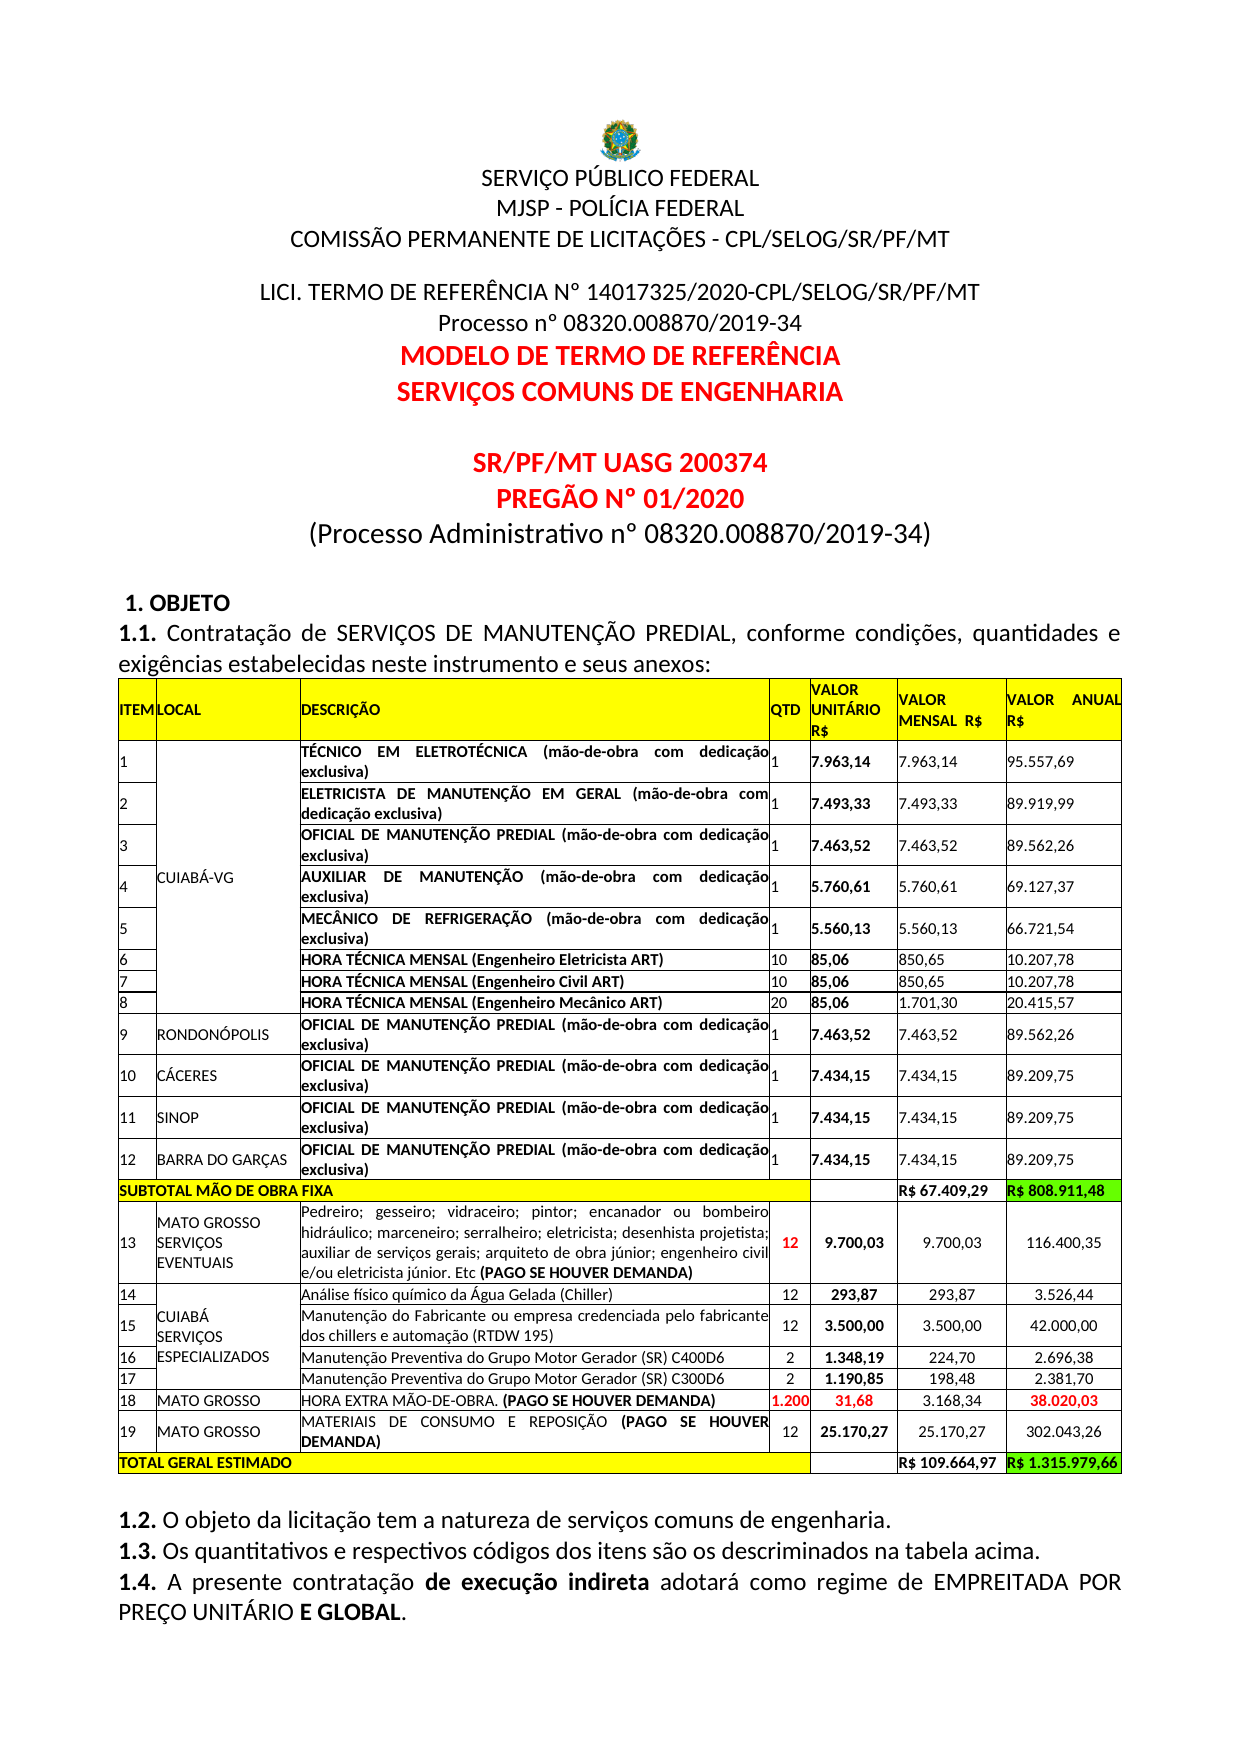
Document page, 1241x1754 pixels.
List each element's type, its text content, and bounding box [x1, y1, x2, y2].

table_cell 7.493,33 [811, 783, 897, 824]
table_cell [811, 1453, 897, 1473]
table_cell Análise físico químico da Água Gelada (Chiller) [301, 1284, 769, 1304]
table_cell 7.963,14 [898, 741, 1006, 782]
text (Processo Administrativo nº 08320.008870/2019-34) [124, 516, 1116, 551]
table_cell TÉCNICO EM ELETROTÉCNICA (mão-de-obra com dedicação exclusiva) [301, 741, 769, 782]
table_cell 12 [119, 1139, 156, 1179]
table_cell TOTAL GERAL ESTIMADO [119, 1453, 810, 1473]
table_cell 2.381,70 [1007, 1369, 1121, 1389]
table_cell 89.209,75 [1007, 1055, 1121, 1096]
table_cell 2 [770, 1347, 810, 1367]
table_cell 2 [119, 783, 156, 824]
table_cell 1.348,19 [811, 1347, 897, 1367]
table_cell 13 [119, 1202, 156, 1283]
table_cell 89.919,99 [1007, 783, 1121, 824]
table_cell 10 [770, 971, 810, 991]
table_cell HORA EXTRA MÃO-DE-OBRA. (PAGO SE HOUVER DEMANDA) [301, 1390, 769, 1410]
text SR/PF/MT UASG 200374 [124, 444, 1116, 480]
table_cell R$ 109.664,97 [898, 1453, 1006, 1473]
text SERVIÇOS COMUNS DE ENGENHARIA [124, 373, 1116, 409]
text PREGÃO Nº 01/2020 [124, 480, 1116, 516]
table_cell 7.434,15 [898, 1139, 1006, 1179]
table_cell 12 [770, 1202, 810, 1283]
table_header ITEM [119, 679, 156, 740]
table_cell 7.434,15 [898, 1055, 1006, 1096]
text 1. OBJETO [124, 587, 1116, 617]
table_cell R$ 67.409,29 [898, 1180, 1006, 1201]
table_cell 11 [119, 1097, 156, 1138]
table_cell 5 [119, 908, 156, 949]
table_cell 89.562,26 [1007, 825, 1121, 865]
table_cell ELETRICISTA DE MANUTENÇÃO EM GERAL (mão-de-obra com dedicação exclusiva) [301, 783, 769, 824]
table_cell 1 [770, 908, 810, 949]
table_cell 1 [770, 1014, 810, 1054]
table_cell HORA TÉCNICA MENSAL (Engenheiro Eletricista ART) [301, 950, 769, 970]
table_cell 12 [770, 1284, 810, 1304]
table_cell 7.434,15 [811, 1055, 897, 1096]
table_cell 7.434,15 [898, 1097, 1006, 1138]
table_cell 18 [119, 1390, 156, 1410]
table_header VALOR UNITÁRIO R$ [811, 679, 897, 740]
table_cell 1.190,85 [811, 1369, 897, 1389]
table_cell 1 [770, 825, 810, 865]
table_cell 1 [770, 741, 810, 782]
table_cell 10 [119, 1055, 156, 1096]
text 1.4. A presente contratação de execução indireta adotará como regime de EMPREITADA POR PREÇO UNITÁRIO E GLOBAL. [118, 1566, 1122, 1627]
text MODELO DE TERMO DE REFERÊNCIA [124, 337, 1116, 373]
table_cell MATO GROSSO [157, 1411, 300, 1452]
table_cell 95.557,69 [1007, 741, 1121, 782]
table_cell SINOP [157, 1097, 300, 1138]
picture [598, 118, 642, 162]
table_header QTD [770, 679, 810, 740]
table_cell 38.020,03 [1007, 1390, 1121, 1410]
table_cell Manutenção Preventiva do Grupo Motor Gerador (SR) C400D6 [301, 1347, 769, 1367]
table_cell 224,70 [898, 1347, 1006, 1367]
table_cell 10.207,78 [1007, 950, 1121, 970]
table_cell 198,48 [898, 1369, 1006, 1389]
table_cell 293,87 [898, 1284, 1006, 1304]
table_cell 89.209,75 [1007, 1097, 1121, 1138]
table_cell MATERIAIS DE CONSUMO E REPOSIÇÃO (PAGO SE HOUVER DEMANDA) [301, 1411, 769, 1452]
table_cell MATO GROSSO [157, 1390, 300, 1410]
text SERVIÇO PÚBLICO FEDERAL [118, 162, 1122, 192]
table_cell 10.207,78 [1007, 971, 1121, 991]
table_cell 20 [770, 993, 810, 1013]
table_cell 8 [119, 993, 156, 1013]
table_cell R$ 808.911,48 [1007, 1180, 1121, 1201]
table_cell Pedreiro; gesseiro; vidraceiro; pintor; encanador ou bombeiro hidráulico; marceneiro; serralheiro; eletricista; desenhista projetista; auxiliar de serviços gerais; arquiteto de obra júnior; engenheiro civil e/ou eletricista júnior. Etc (PAGO SE HOUVER DEMANDA) [301, 1202, 769, 1283]
table_cell 1 [770, 783, 810, 824]
table_cell 7.493,33 [898, 783, 1006, 824]
text COMISSÃO PERMANENTE DE LICITAÇÕES - CPL/SELOG/SR/PF/MT [118, 223, 1122, 253]
table_cell 7 [119, 971, 156, 991]
table_cell CÁCERES [157, 1055, 300, 1096]
table_cell 5.760,61 [811, 866, 897, 907]
table_cell 12 [770, 1305, 810, 1346]
table_cell 9.700,03 [811, 1202, 897, 1283]
table_cell 19 [119, 1411, 156, 1452]
table_cell 2 [770, 1369, 810, 1389]
table_cell 3.526,44 [1007, 1284, 1121, 1304]
table_cell CUIABÁ SERVIÇOS ESPECIALIZADOS [157, 1284, 300, 1389]
table_cell 1 [119, 741, 156, 782]
table_cell HORA TÉCNICA MENSAL (Engenheiro Mecânico ART) [301, 993, 769, 1013]
table_cell 12 [770, 1411, 810, 1452]
table_cell BARRA DO GARÇAS [157, 1139, 300, 1179]
table_cell 5.760,61 [898, 866, 1006, 907]
table_cell 3.168,34 [898, 1390, 1006, 1410]
table_cell 850,65 [898, 971, 1006, 991]
table_cell 1.701,30 [898, 993, 1006, 1013]
table_cell R$ 1.315.979,66 [1007, 1453, 1121, 1473]
table_cell Manutenção do Fabricante ou empresa credenciada pelo fabricante dos chillers e automação (RTDW 195) [301, 1305, 769, 1346]
table_cell 89.209,75 [1007, 1139, 1121, 1179]
text 1.3. Os quantitativos e respectivos códigos dos itens são os descriminados na tabela acima. [118, 1535, 1122, 1566]
table_cell 89.562,26 [1007, 1014, 1121, 1054]
table_cell 4 [119, 866, 156, 907]
table_cell 85,06 [811, 971, 897, 991]
table_cell 17 [119, 1369, 156, 1389]
table_cell 1 [770, 1097, 810, 1138]
table_cell 302.043,26 [1007, 1411, 1121, 1452]
table_cell OFICIAL DE MANUTENÇÃO PREDIAL (mão-de-obra com dedicação exclusiva) [301, 1014, 769, 1054]
table_cell 1 [770, 1055, 810, 1096]
table_cell 25.170,27 [898, 1411, 1006, 1452]
table_cell 20.415,57 [1007, 993, 1121, 1013]
table_cell 42.000,00 [1007, 1305, 1121, 1346]
table_cell HORA TÉCNICA MENSAL (Engenheiro Civil ART) [301, 971, 769, 991]
table_cell OFICIAL DE MANUTENÇÃO PREDIAL (mão-de-obra com dedicação exclusiva) [301, 1055, 769, 1096]
table_cell 85,06 [811, 993, 897, 1013]
table_cell RONDONÓPOLIS [157, 1014, 300, 1054]
table_cell 69.127,37 [1007, 866, 1121, 907]
table_cell 1 [770, 1139, 810, 1179]
table_cell 10 [770, 950, 810, 970]
table_cell 293,87 [811, 1284, 897, 1304]
table_cell 31,68 [811, 1390, 897, 1410]
table_header DESCRIÇÃO [301, 679, 769, 740]
text 1.1. Contratação de SERVIÇOS DE MANUTENÇÃO PREDIAL, conforme condições, quantidades e exigências estabelecidas neste instrumento e seus anexos: [118, 617, 1122, 678]
table_cell MATO GROSSO SERVIÇOS EVENTUAIS [157, 1202, 300, 1283]
table_cell OFICIAL DE MANUTENÇÃO PREDIAL (mão-de-obra com dedicação exclusiva) [301, 825, 769, 865]
table_cell 7.463,52 [898, 825, 1006, 865]
table_cell SUBTOTAL MÃO DE OBRA FIXA [119, 1180, 810, 1201]
table_cell 9.700,03 [898, 1202, 1006, 1283]
table_cell 116.400,35 [1007, 1202, 1121, 1283]
table_cell 3.500,00 [898, 1305, 1006, 1346]
table_cell 9 [119, 1014, 156, 1054]
table_cell Manutenção Preventiva do Grupo Motor Gerador (SR) C300D6 [301, 1369, 769, 1389]
table_header VALOR MENSAL R$ [898, 679, 1006, 740]
table_cell 1.200 [770, 1390, 810, 1410]
table_cell 6 [119, 950, 156, 970]
table_cell 1 [770, 866, 810, 907]
table_cell [811, 1180, 897, 1201]
table_cell 16 [119, 1347, 156, 1367]
text Lici. Termo de Referência nº 14017325/2020-CPL/SELOG/SR/PF/MT [118, 276, 1122, 307]
table_cell 14 [119, 1284, 156, 1304]
table_cell 3 [119, 825, 156, 865]
table_header LOCAL [157, 679, 300, 740]
table_cell 5.560,13 [898, 908, 1006, 949]
table_cell 66.721,54 [1007, 908, 1121, 949]
table_cell MECÂNICO DE REFRIGERAÇÃO (mão-de-obra com dedicação exclusiva) [301, 908, 769, 949]
table_cell 85,06 [811, 950, 897, 970]
table_cell CUIABÁ-VG [157, 741, 300, 1013]
table_cell 15 [119, 1305, 156, 1346]
table_header VALOR ANUAL R$ [1007, 679, 1121, 740]
text Processo nº 08320.008870/2019-34 [131, 307, 1109, 337]
table_cell OFICIAL DE MANUTENÇÃO PREDIAL (mão-de-obra com dedicação exclusiva) [301, 1139, 769, 1179]
table_cell OFICIAL DE MANUTENÇÃO PREDIAL (mão-de-obra com dedicação exclusiva) [301, 1097, 769, 1138]
table_cell 850,65 [898, 950, 1006, 970]
table_cell 7.434,15 [811, 1139, 897, 1179]
table_cell 3.500,00 [811, 1305, 897, 1346]
table_cell 25.170,27 [811, 1411, 897, 1452]
table_cell 7.463,52 [898, 1014, 1006, 1054]
table_cell 5.560,13 [811, 908, 897, 949]
text MJSP - POLÍCIA FEDERAL [118, 192, 1122, 223]
table_cell 7.434,15 [811, 1097, 897, 1138]
text 1.2. O objeto da licitação tem a natureza de serviços comuns de engenharia. [118, 1505, 1122, 1535]
table_cell AUXILIAR DE MANUTENÇÃO (mão-de-obra com dedicação exclusiva) [301, 866, 769, 907]
table_cell 2.696,38 [1007, 1347, 1121, 1367]
table_cell 7.963,14 [811, 741, 897, 782]
table_cell 7.463,52 [811, 825, 897, 865]
table_cell 7.463,52 [811, 1014, 897, 1054]
